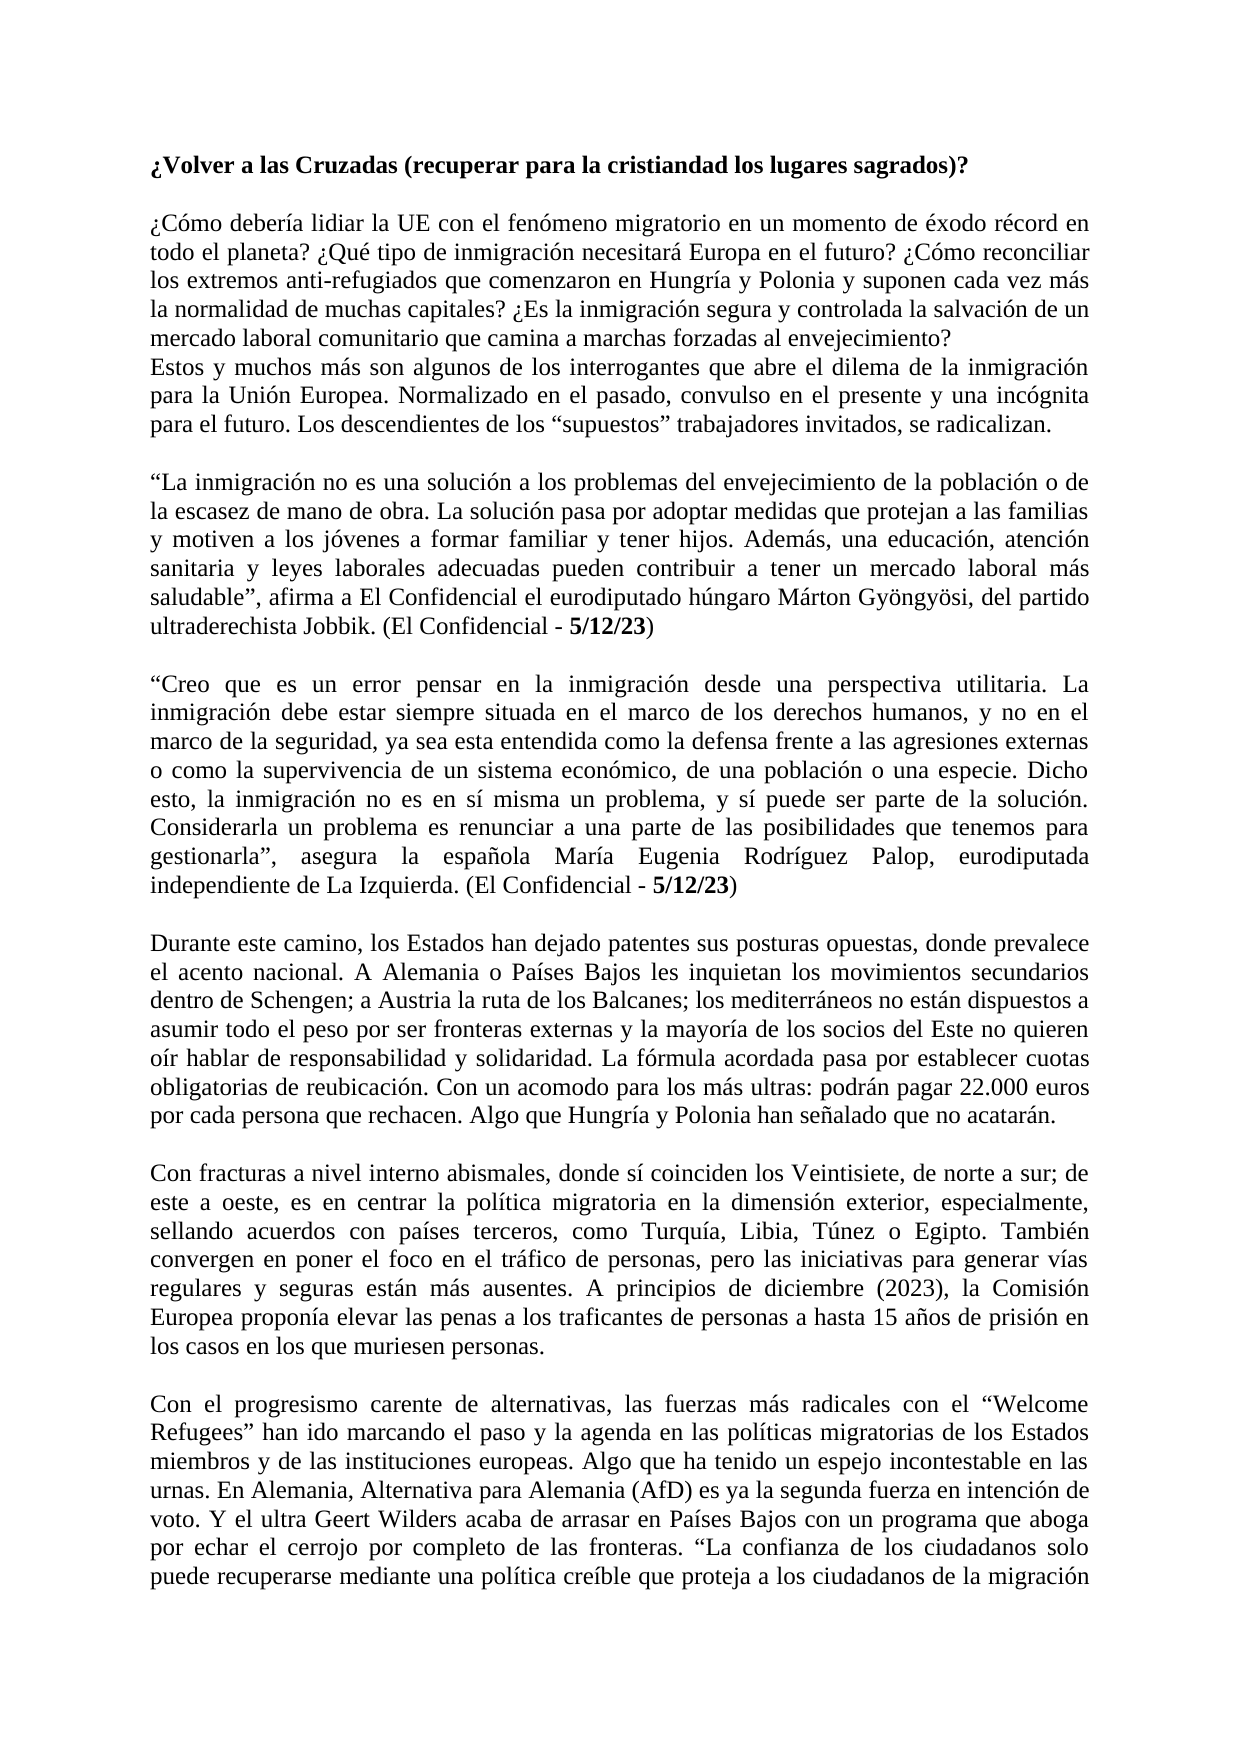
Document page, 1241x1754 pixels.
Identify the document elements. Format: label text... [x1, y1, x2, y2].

text ¿Cómo debería lidiar la UE con el fenómeno migratorio en un momento de éxodo récord en todo el planeta? ¿Qué tipo de inmigración necesitará Europa en el futuro? ¿Cómo reconciliar los extremos anti-refugiados que comenzaron en Hungría y Polonia y suponen cada vez más la normalidad de muchas capitales? ¿Es la inmigración segura y controlada la salvación de un mercado laboral comunitario que camina a marchas forzadas al envejecimiento? [150, 208, 1090, 352]
text Durante este camino, los Estados han dejado patentes sus posturas opuestas, donde prevalece el acento nacional. A Alemania o Países Bajos les inquietan los movimientos secundarios dentro de Schengen; a Austria la ruta de los Balcanes; los mediterráneos no están dispuestos a asumir todo el peso por ser fronteras externas y la mayoría de los socios del Este no quieren oír hablar de responsabilidad y solidaridad. La fórmula acordada pasa por establecer cuotas obligatorias de reubicación. Con un acomodo para los más ultras: podrán pagar 22.000 euros por cada persona que rechacen. Algo que Hungría y Polonia han señalado que no acatarán. [150, 928, 1090, 1129]
text “Creo que es un error pensar en la inmigración desde una perspectiva utilitaria. La inmigración debe estar siempre situada en el marco de los derechos humanos, y no en el marco de la seguridad, ya sea esta entendida como la defensa frente a las agresiones externas o como la supervivencia de un sistema económico, de una población o una especie. Dicho esto, la inmigración no es en sí misma un problema, y sí puede ser parte de la solución. Considerarla un problema es renunciar a una parte de las posibilidades que tenemos para gestionarla”, asegura la española María Eugenia Rodríguez Palop, eurodiputada independiente de La Izquierda. (El Confidencial - 5/12/23) [150, 669, 1090, 899]
text Estos y muchos más son algunos de los interrogantes que abre el dilema de la inmigración para la Unión Europea. Normalizado en el pasado, convulso en el presente y una incógnita para el futuro. Los descendientes de los “supuestos” trabajadores invitados, se radicalizan. [150, 352, 1090, 438]
text Con fracturas a nivel interno abismales, donde sí coinciden los Veintisiete, de norte a sur; de este a oeste, es en centrar la política migratoria en la dimensión exterior, especialmente, sellando acuerdos con países terceros, como Turquía, Libia, Túnez o Egipto. También convergen en poner el foco en el tráfico de personas, pero las iniciativas para generar vías regulares y seguras están más ausentes. A principios de diciembre (2023), la Comisión Europea proponía elevar las penas a los traficantes de personas a hasta 15 años de prisión en los casos en los que muriesen personas. [150, 1158, 1090, 1359]
text ¿Volver a las Cruzadas (recuperar para la cristiandad los lugares sagrados)? [150, 150, 1090, 179]
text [150, 1389, 1090, 1590]
text “La inmigración no es una solución a los problemas del envejecimiento de la población o de la escasez de mano de obra. La solución pasa por adoptar medidas que protejan a las familias y motiven a los jóvenes a formar familiar y tener hijos. Además, una educación, atención sanitaria y leyes laborales adecuadas pueden contribuir a tener un mercado laboral más saludable”, afirma a El Confidencial el eurodiputado húngaro Márton Gyöngyösi, del partido ultraderechista Jobbik. (El Confidencial - 5/12/23) [150, 467, 1090, 639]
